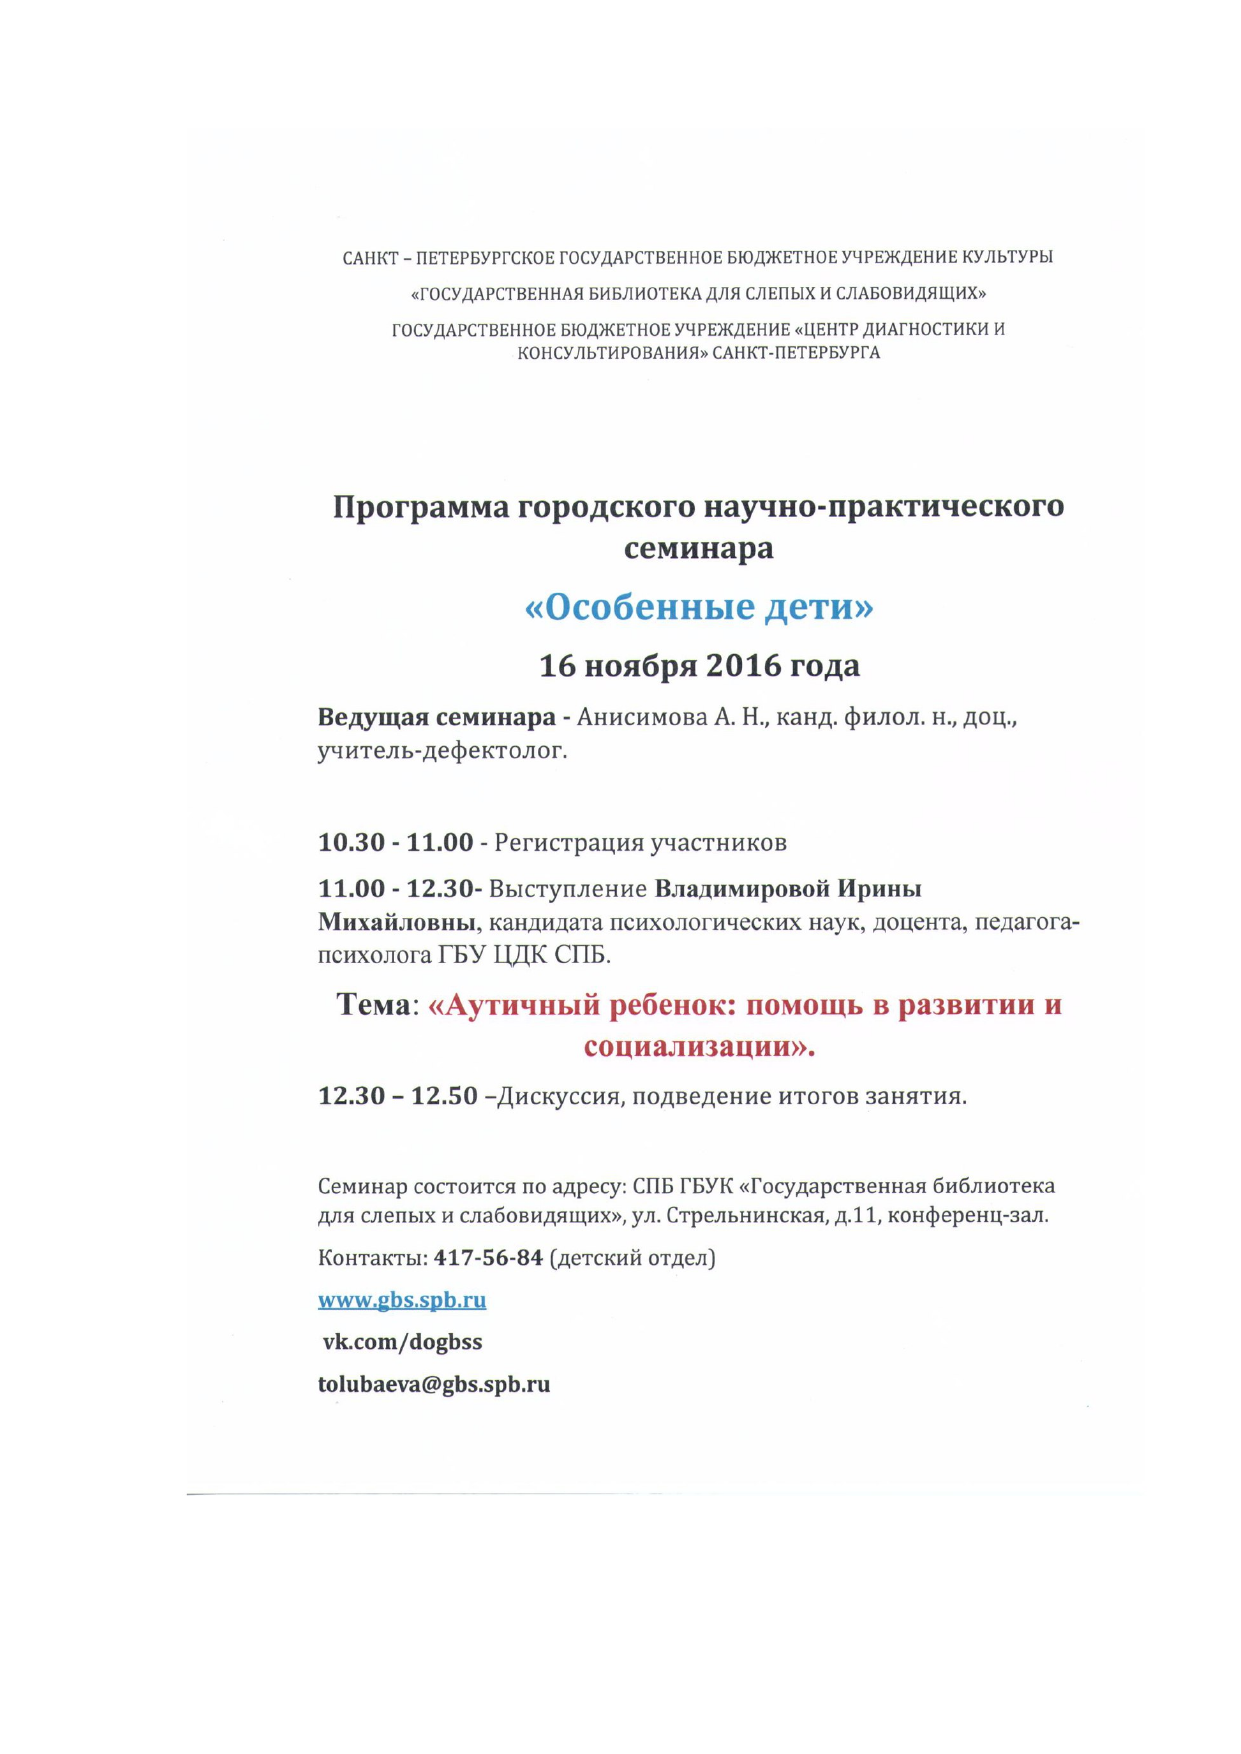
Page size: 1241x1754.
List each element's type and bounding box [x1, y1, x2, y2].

picture [177, 118, 1152, 1496]
